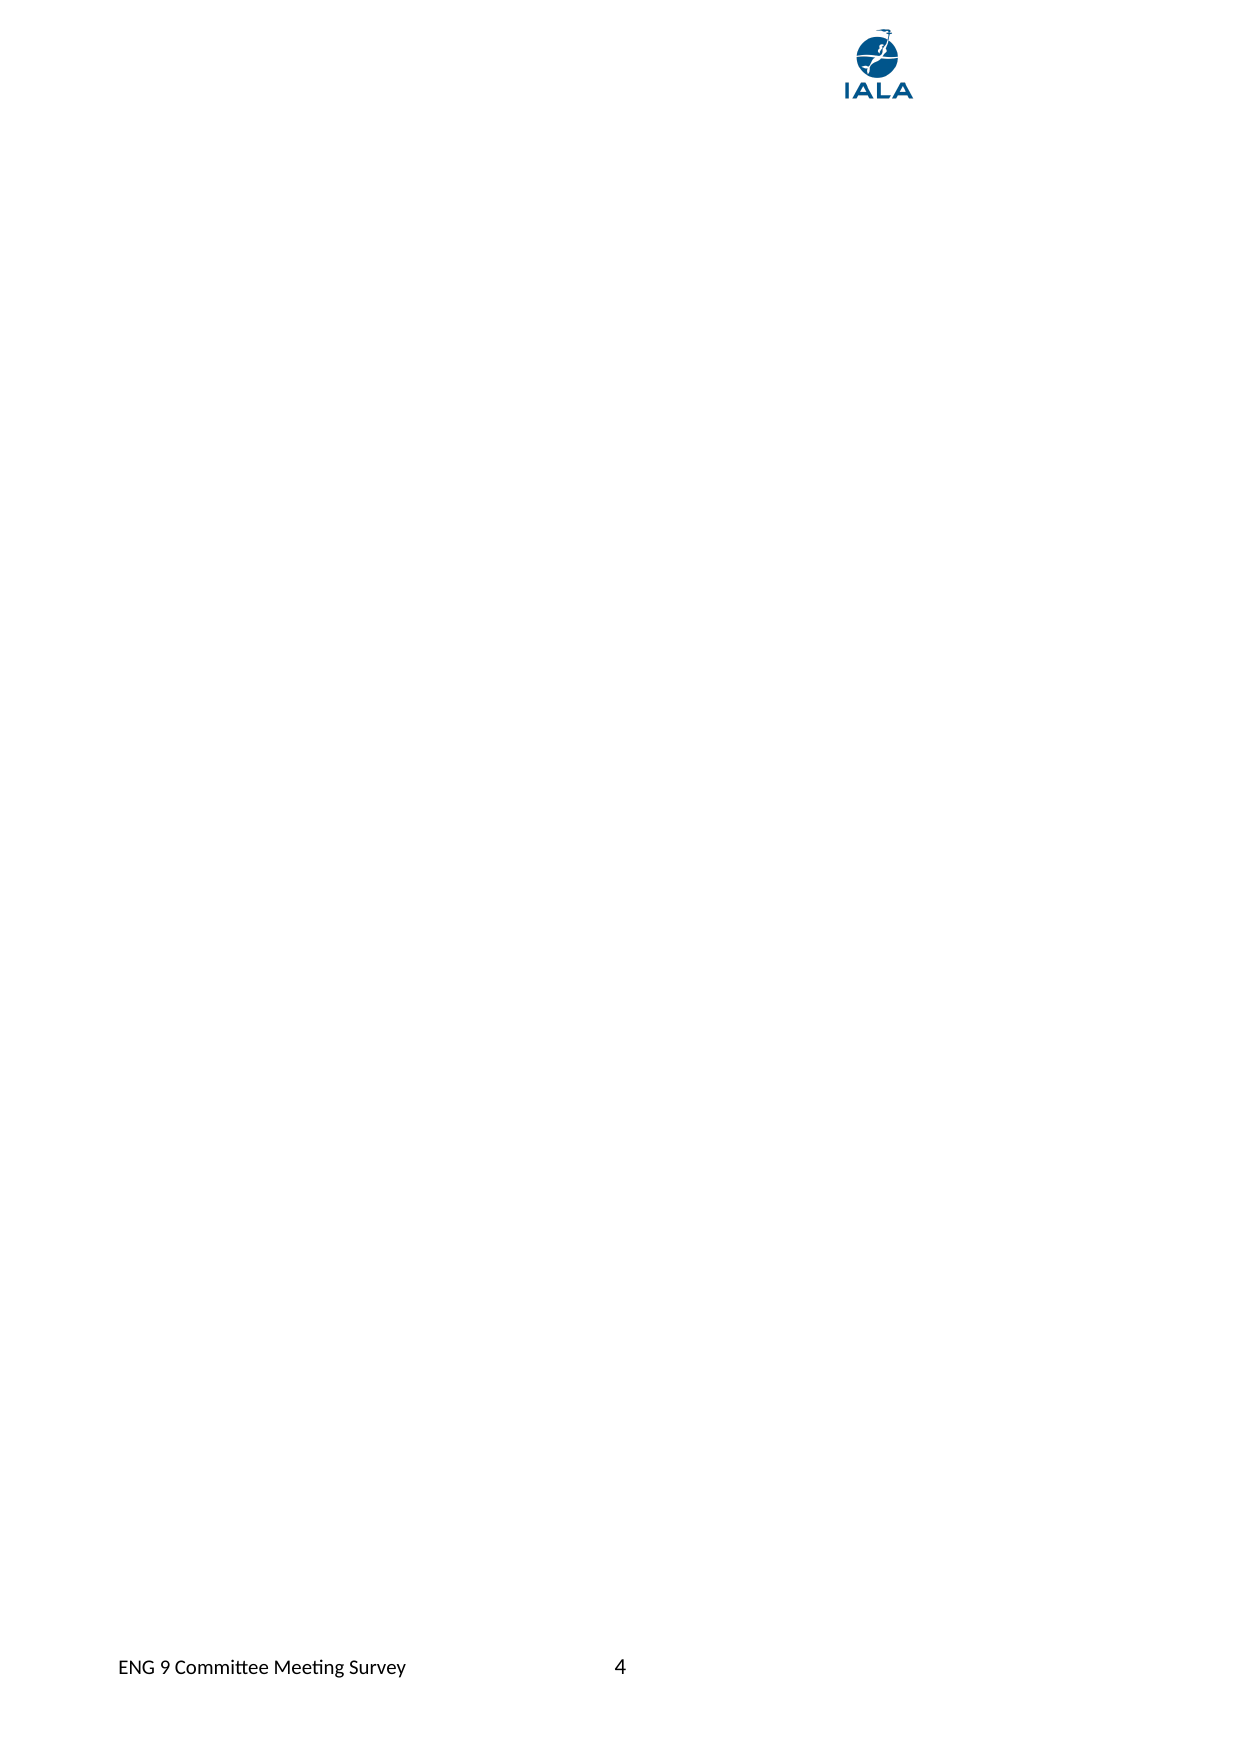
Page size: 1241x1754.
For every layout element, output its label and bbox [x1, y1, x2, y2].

picture [829, 21, 925, 114]
